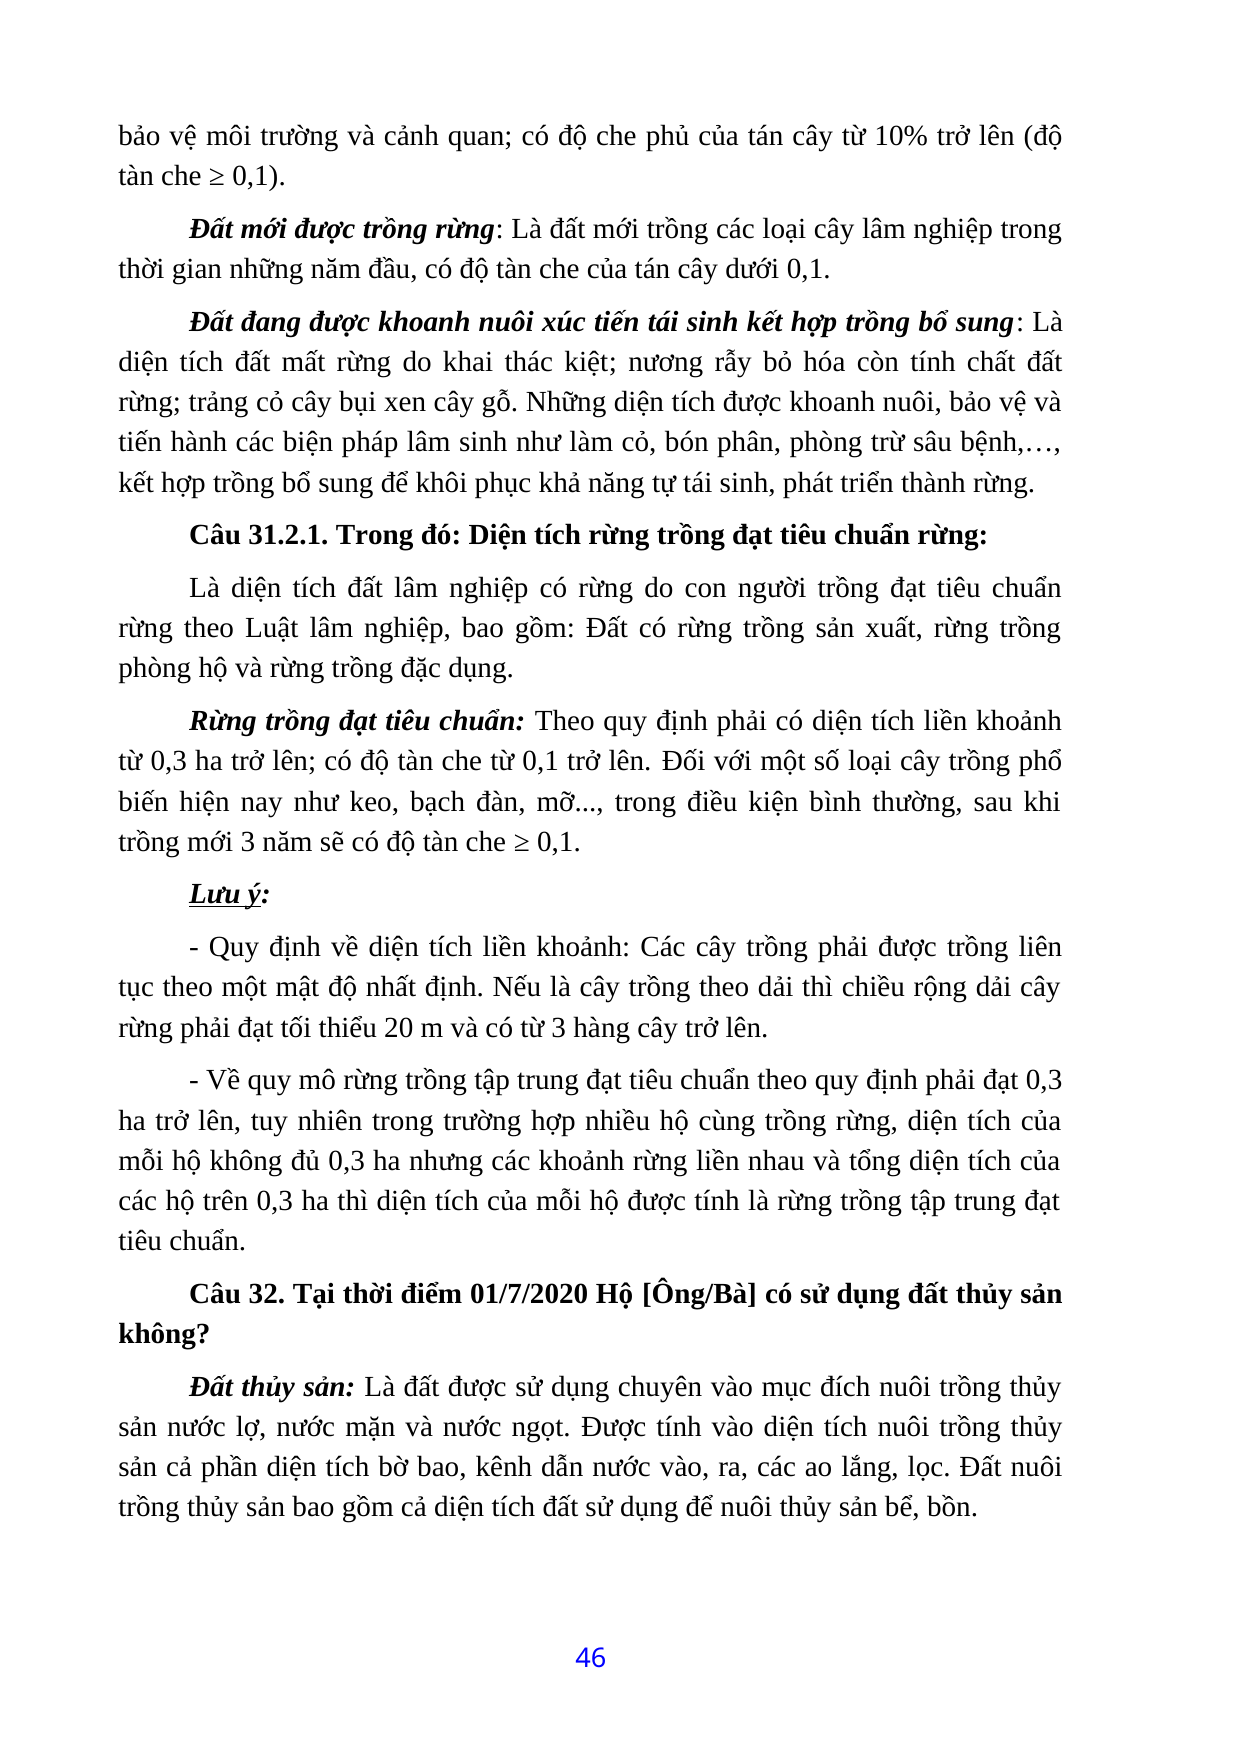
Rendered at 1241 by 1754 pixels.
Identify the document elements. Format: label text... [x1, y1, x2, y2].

text Đất mới được trồng rừng: Là đất mới trồng các loại cây lâm nghiệp trong thời gian những năm đầu, có độ tàn che của tán cây dưới 0,1. [118, 211, 1063, 285]
text Rừng trồng đạt tiêu chuẩn: Theo quy định phải có diện tích liền khoảnh từ 0,3 ha trở lên; có độ tàn che từ 0,1 trở lên. Đối với một số loại cây trồng phổ biến hiện nay như keo, bạch đàn, mỡ..., trong điều kiện bình thường, sau khi trồng mới 3 năm sẽ có độ tàn che ≥ 0,1. [118, 703, 1063, 857]
text Câu 31.2.1. Trong đó: Diện tích rừng trồng đạt tiêu chuẩn rừng: [118, 517, 1063, 551]
text Là diện tích đất lâm nghiệp có rừng do con người trồng đạt tiêu chuẩn rừng theo Luật lâm nghiệp, bao gồm: Đất có rừng trồng sản xuất, rừng trồng phòng hộ và rừng trồng đặc dụng. [118, 570, 1063, 684]
text - Về quy mô rừng trồng tập trung đạt tiêu chuẩn theo quy định phải đạt 0,3 ha trở lên, tuy nhiên trong trường hợp nhiều hộ cùng trồng rừng, diện tích của mỗi hộ không đủ 0,3 ha nhưng các khoảnh rừng liền nhau và tổng diện tích của các hộ trên 0,3 ha thì diện tích của mỗi hộ được tính là rừng trồng tập trung đạt tiêu chuẩn. [118, 1062, 1063, 1257]
text Đất đang được khoanh nuôi xúc tiến tái sinh kết hợp trồng bổ sung: Là diện tích đất mất rừng do khai thác kiệt; nương rẫy bỏ hóa còn tính chất đất rừng; trảng cỏ cây bụi xen cây gỗ. Những diện tích được khoanh nuôi, bảo vệ và tiến hành các biện pháp lâm sinh như làm cỏ, bón phân, phòng trừ sâu bệnh,…, kết hợp trồng bổ sung để khôi phục khả năng tự tái sinh, phát triển thành rừng. [118, 304, 1063, 498]
text Lưu ý: [118, 877, 1063, 910]
text - Quy định về diện tích liền khoảnh: Các cây trồng phải được trồng liên tục theo một mật độ nhất định. Nếu là cây trồng theo dải thì chiều rộng dải cây rừng phải đạt tối thiểu 20 m và có từ 3 hàng cây trở lên. [118, 929, 1063, 1043]
text Đất thủy sản: Là đất được sử dụng chuyên vào mục đích nuôi trồng thủy sản nước lợ, nước mặn và nước ngọt. Được tính vào diện tích nuôi trồng thủy sản cả phần diện tích bờ bao, kênh dẫn nước vào, ra, các ao lắng, lọc. Đất nuôi trồng thủy sản bao gồm cả diện tích đất sử dụng để nuôi thủy sản bể, bồn. [118, 1369, 1063, 1523]
text Câu 32. Tại thời điểm 01/7/2020 Hộ [Ông/Bà] có sử dụng đất thủy sản không? [118, 1276, 1063, 1350]
